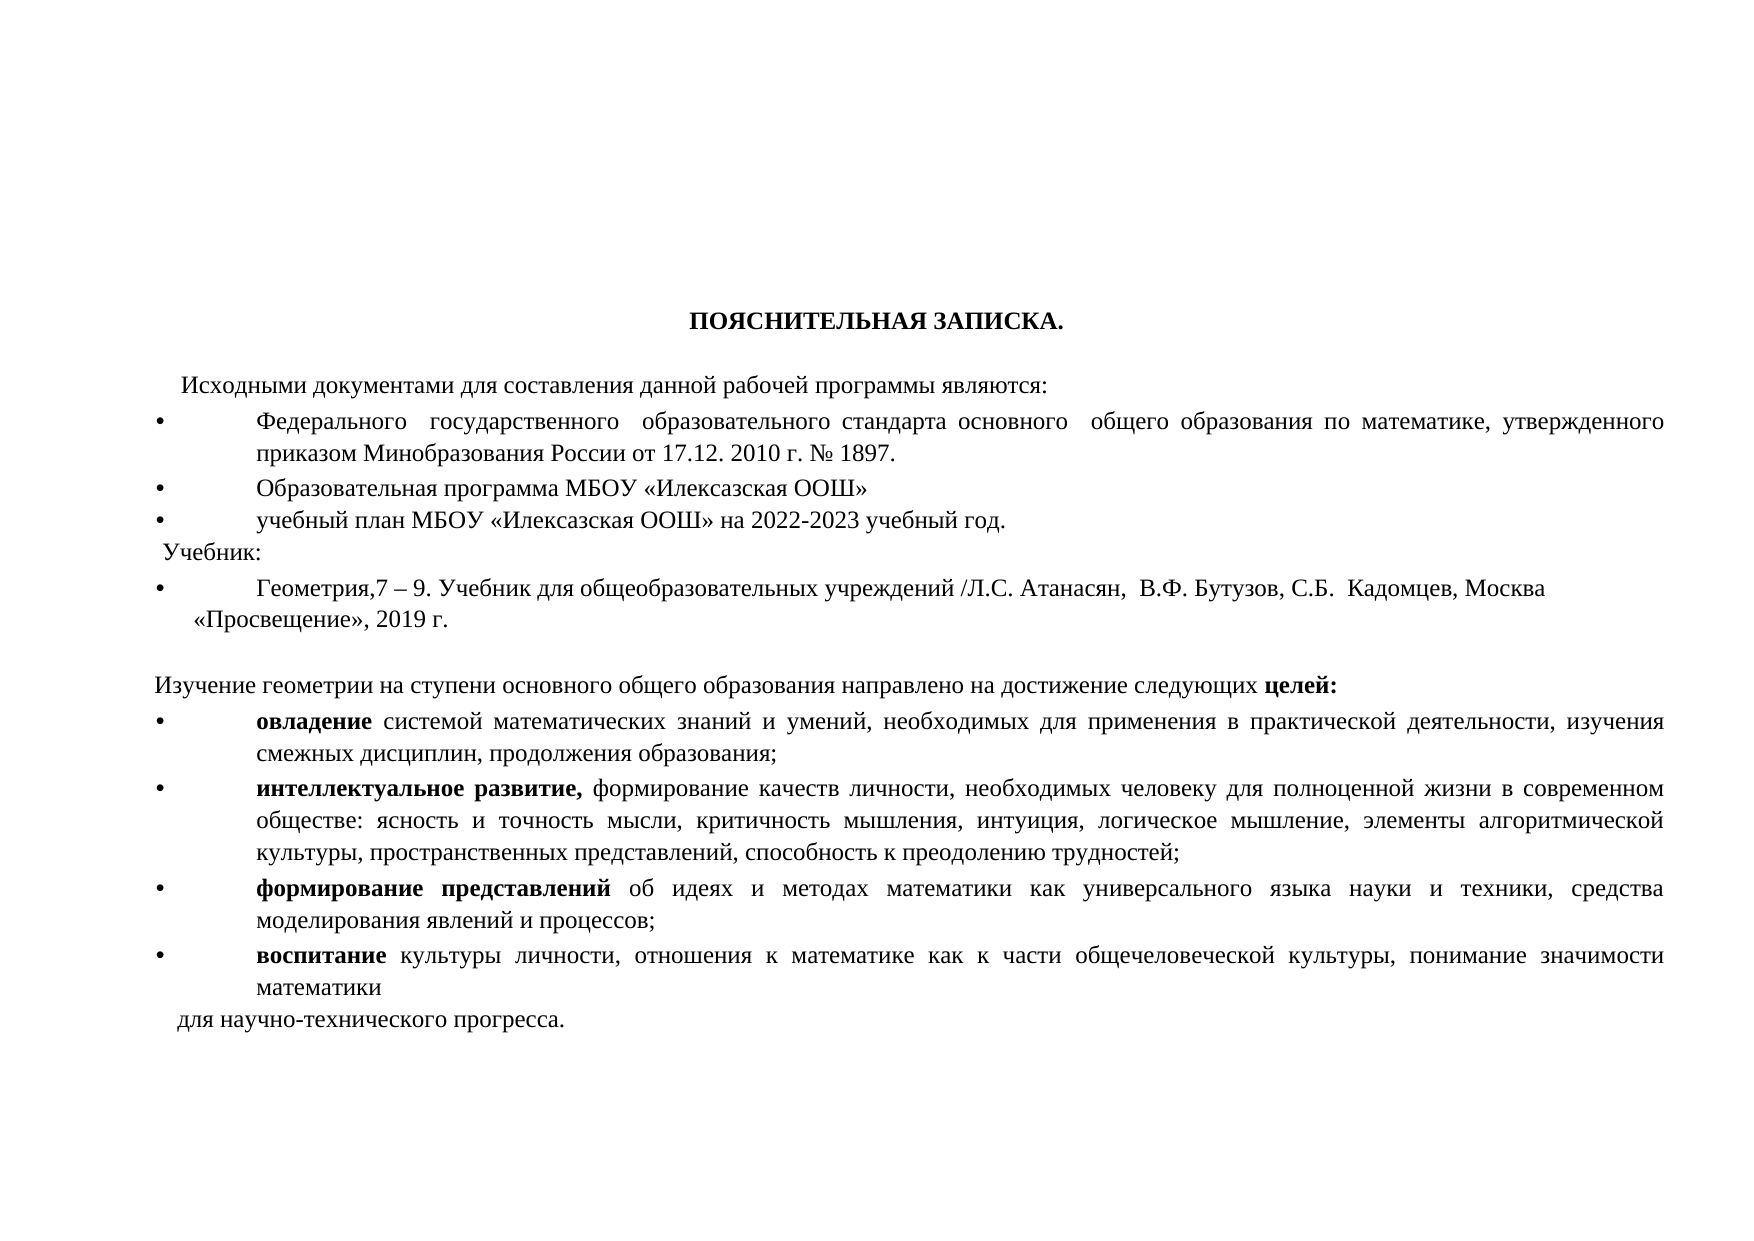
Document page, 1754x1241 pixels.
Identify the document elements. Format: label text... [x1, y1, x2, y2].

list учебный план МБОУ «Илексазская ООШ» на 2022-2023 учебный год. [156, 505, 1666, 534]
list овладение системой математических знаний и умений, необходимых для применения в практической деятельности, изучения смежных дисциплин, продолжения образования; [156, 706, 1666, 767]
text для научно-технического прогресса. [177, 1004, 1666, 1033]
list интеллектуальное развитие, формирование качеств личности, необходимых человеку для полноценной жизни в современном обществе: ясность и точность мысли, критичность мышления, интуиция, логическое мышление, элементы алгоритмической культуры, пространственных представлений, способность к преодолению трудностей; [156, 773, 1666, 866]
list Образовательная программа МБОУ «Илексазская ООШ» [156, 473, 1666, 502]
text ПОЯСНИТЕЛЬНАЯ ЗАПИСКА. [118, 306, 1635, 335]
text Учебник: [156, 537, 1666, 566]
text Исходными документами для составления данной рабочей программы являются: [181, 370, 1666, 398]
list формирование представлений об идеях и методах математики как универсального языка науки и техники, средства моделирования явлений и процессов; [156, 873, 1666, 933]
list Федерального государственного образовательного стандарта основного общего образования по математике, утвержденного приказом Минобразования России от 17.12. 2010 г. № 1897. [156, 406, 1666, 467]
list воспитание культуры личности, отношения к математике как к части общечеловеческой культуры, понимание значимости математики [156, 940, 1666, 1001]
text Изучение геометрии на ступени основного общего образования направлено на достижение следующих целей: [154, 670, 1666, 698]
text «Просвещение», 2019 г. [193, 604, 1666, 633]
list Геометрия,7 – 9. Учебник для общеобразовательных учреждений /Л.С. Атанасян, В.Ф. Бутузов, С.Б. Кадомцев, Москва [156, 572, 1666, 601]
